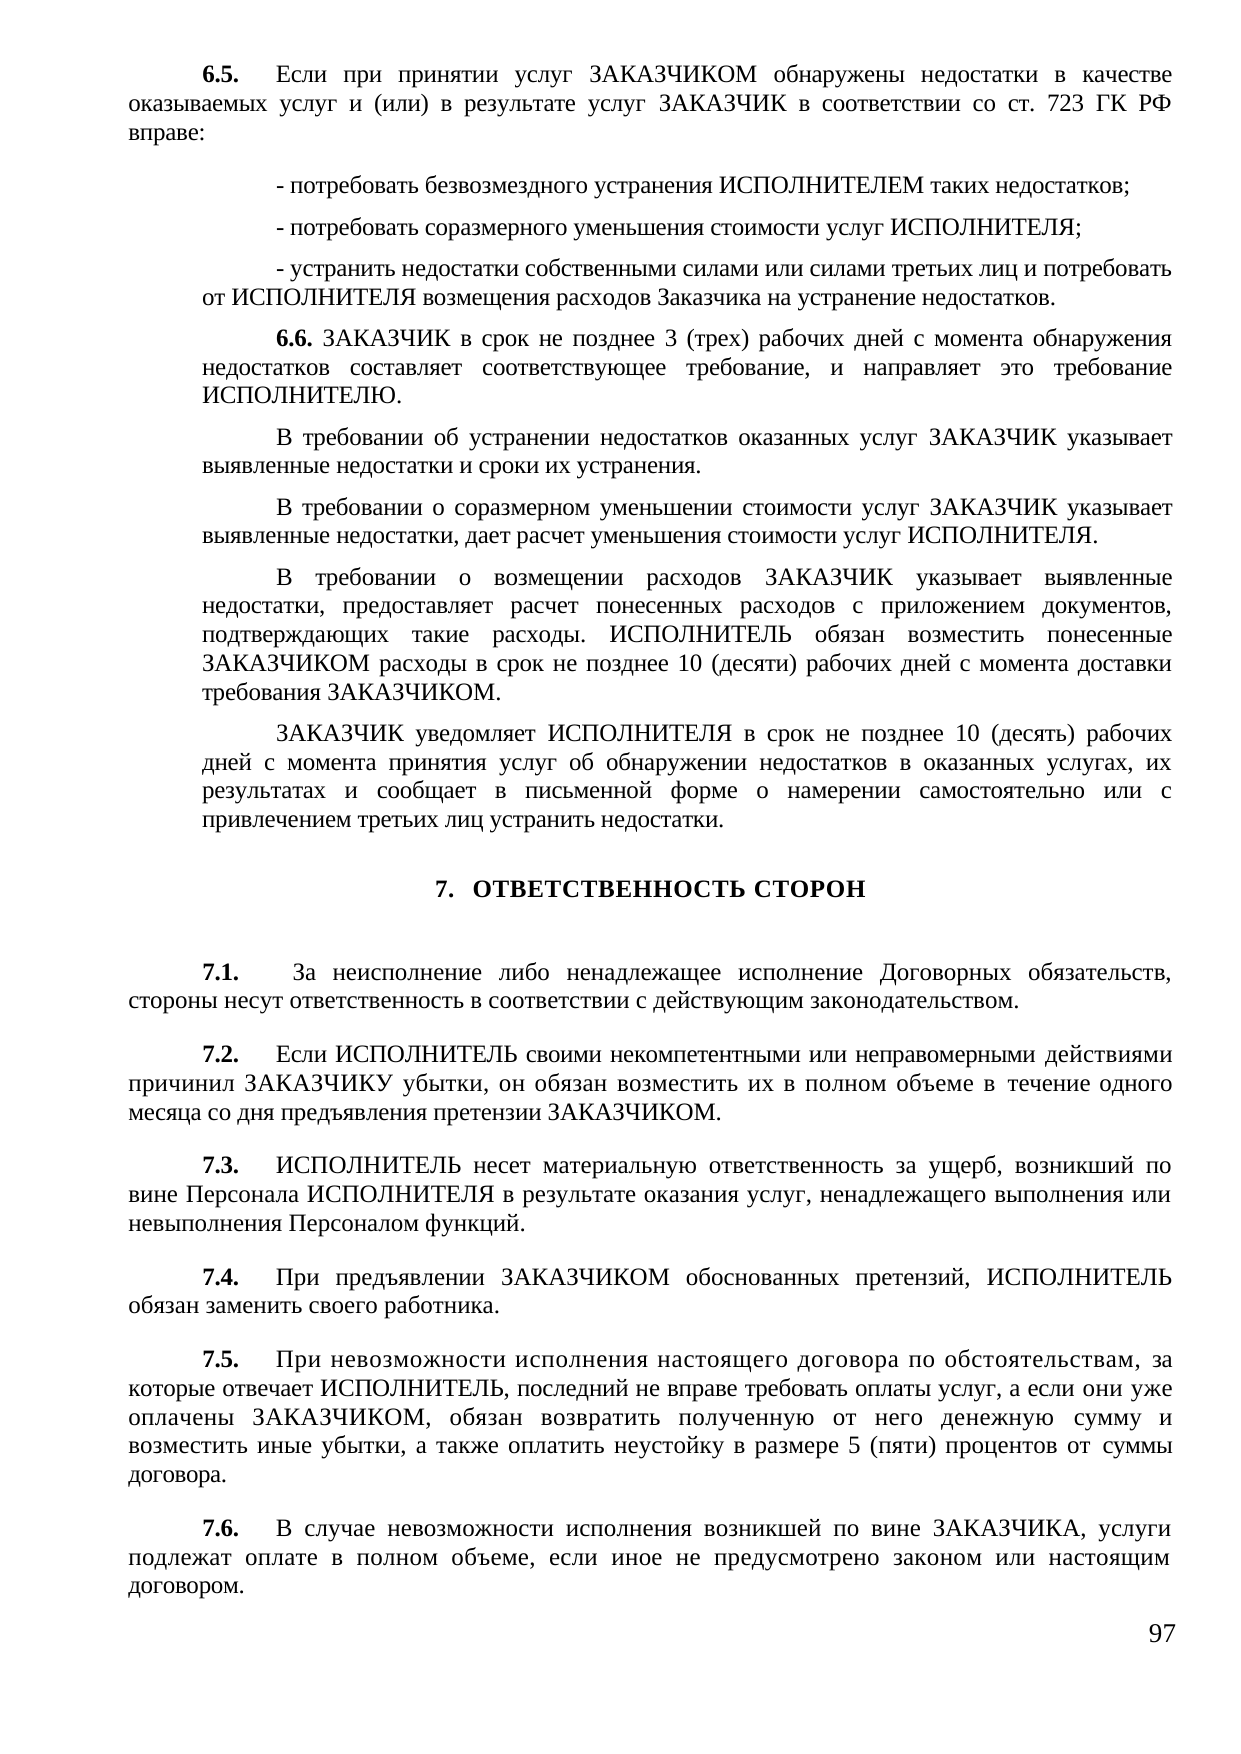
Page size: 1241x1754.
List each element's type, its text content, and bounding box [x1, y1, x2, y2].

text В требовании об устранении недостатков оказанных услуг ЗАКАЗЧИК указывает выявленные недостатки и сроки их устранения. [202, 422, 1173, 479]
list Если ИСПОЛНИТЕЛЬ своими некомпетентными или неправомерными действиями причинил ЗАКАЗЧИКУ убытки, он обязан возместить их в полном объеме в течение одного месяца со дня предъявления претензии ЗАКАЗЧИКОМ. [128, 1039, 1173, 1125]
list В случае невозможности исполнения возникшей по вине ЗАКАЗЧИКА, услуги подлежат оплате в полном объеме, если иное не предусмотрено законом или настоящим договором. [128, 1513, 1173, 1599]
text В требовании о соразмерном уменьшении стоимости услуг ЗАКАЗЧИК указывает выявленные недостатки, дает расчет уменьшения стоимости услуг ИСПОЛНИТЕЛЯ. [202, 492, 1173, 549]
list Если при принятии услуг ЗАКАЗЧИКОМ обнаружены недостатки в качестве оказываемых услуг и (или) в результате услуг ЗАКАЗЧИК в соответствии со ст. 723 ГК РФ вправе: [128, 59, 1173, 145]
text - потребовать безвозмездного устранения ИСПОЛНИТЕЛЕМ таких недостатков; [202, 170, 1173, 199]
text 6.6. ЗАКАЗЧИК в срок не позднее 3 (трех) рабочих дней с момента обнаружения недостатков составляет соответствующее требование, и направляет это требование ИСПОЛНИТЕЛЮ. [202, 323, 1173, 409]
text В требовании о возмещении расходов ЗАКАЗЧИК указывает выявленные недостатки, предоставляет расчет понесенных расходов с приложением документов, подтверждающих такие расходы. ИСПОЛНИТЕЛЬ обязан возместить понесенные ЗАКАЗЧИКОМ расходы в срок не позднее 10 (десяти) рабочих дней с момента доставки требования ЗАКАЗЧИКОМ. [202, 562, 1173, 705]
text ЗАКАЗЧИК уведомляет ИСПОЛНИТЕЛЯ в срок не позднее 10 (десять) рабочих дней с момента принятия услуг об обнаружении недостатков в оказанных услугах, их результатах и сообщает в письменной форме о намерении самостоятельно или с привлечением третьих лиц устранить недостатки. [202, 718, 1173, 833]
text - устранить недостатки собственными силами или силами третьих лиц и потребовать от ИСПОЛНИТЕЛЯ возмещения расходов Заказчика на устранение недостатков. [202, 253, 1173, 310]
list При предъявлении ЗАКАЗЧИКОМ обоснованных претензий, ИСПОЛНИТЕЛЬ обязан заменить своего работника. [128, 1262, 1173, 1319]
list За неисполнение либо ненадлежащее исполнение Договорных обязательств, стороны несут ответственность в соответствии с действующим законодательством. [128, 957, 1173, 1014]
list ИСПОЛНИТЕЛЬ несет материальную ответственность за ущерб, возникший по вине Персонала ИСПОЛНИТЕЛЯ в результате оказания услуг, ненадлежащего выполнения или невыполнения Персоналом функций. [128, 1150, 1173, 1237]
list ОТВЕТСТВЕННОСТЬ СТОРОН [128, 874, 1173, 903]
text - потребовать соразмерного уменьшения стоимости услуг ИСПОЛНИТЕЛЯ; [202, 212, 1173, 240]
list При невозможности исполнения настоящего договора по обстоятельствам, за которые отвечает ИСПОЛНИТЕЛЬ, последний не вправе требовать оплаты услуг, а если они уже оплачены ЗАКАЗЧИКОМ, обязан возвратить полученную от него денежную сумму и возместить иные убытки, а также оплатить неустойку в размере 5 (пяти) процентов от суммы договора. [128, 1344, 1173, 1488]
